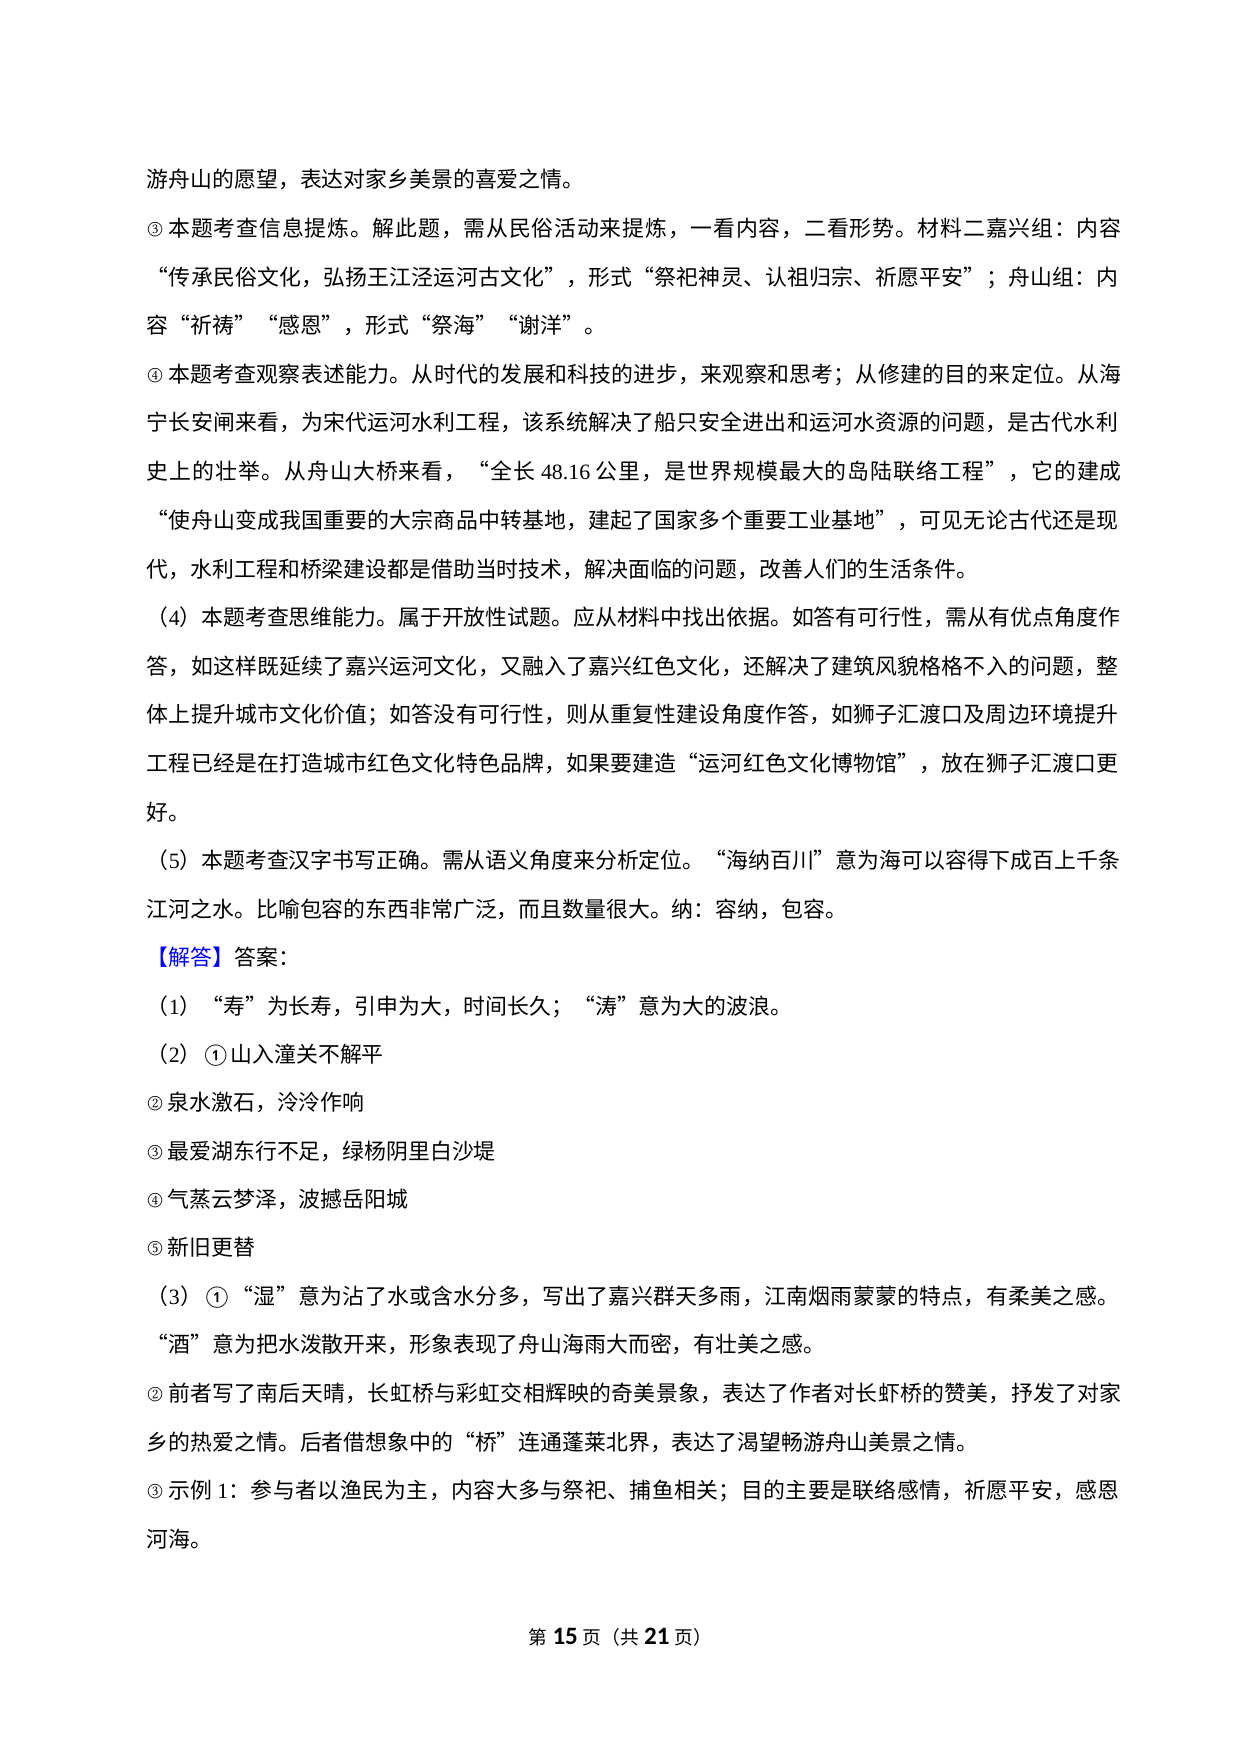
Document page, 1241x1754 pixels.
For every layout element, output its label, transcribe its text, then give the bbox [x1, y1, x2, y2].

text ③示例1：参与者以渔民为主，内容大多与祭祀、捕鱼相关；目的主要是联络感情，祈愿平安，感恩河海。 [147, 1472, 1122, 1554]
text ⑤新旧更替 [147, 1230, 1122, 1262]
text （5）本题考查汉字书写正确。需从语义角度来分析定位。“海纳百川”意为海可以容得下成百上千条江河之水。比喻包容的东西非常广泛，而且数量很大。纳：容纳，包容。 [147, 843, 1122, 924]
text ③本题考查信息提炼。解此题，需从民俗活动来提炼，一看内容，二看形势。材料二嘉兴组：内容“传承民俗文化，弘扬王江泾运河古文化”，形式“祭祀神灵、认祖归宗、祈愿平安”；舟山组：内容“祈祷”“感恩”，形式“祭海”“谢洋”。 [147, 210, 1122, 340]
text ②前者写了南后天晴，长虹桥与彩虹交相辉映的奇美景象，表达了作者对长虾桥的赞美，抒发了对家乡的热爱之情。后者借想象中的“桥”连通蓬莱北界，表达了渴望畅游舟山美景之情。 [147, 1375, 1122, 1457]
text ③最爱湖东行不足，绿杨阴里白沙堤 [147, 1133, 1122, 1166]
text （3）①“湿”意为沾了水或含水分多，写出了嘉兴群天多雨，江南烟雨蒙蒙的特点，有柔美之感。“酒”意为把水泼散开来，形象表现了舟山海雨大而密，有壮美之感。 [147, 1278, 1122, 1359]
text （2）①山入潼关不解平 [147, 1037, 1122, 1069]
text （4）本题考查思维能力。属于开放性试题。应从材料中找出依据。如答有可行性，需从有优点角度作答，如这样既延续了嘉兴运河文化，又融入了嘉兴红色文化，还解决了建筑风貌格格不入的问题，整体上提升城市文化价值；如答没有可行性，则从重复性建设角度作答，如狮子汇渡口及周边环境提升工程已经是在打造城市红色文化特色品牌，如果要建造“运河红色文化博物馆”，放在狮子汇渡口更好。 [147, 599, 1122, 827]
text ④气蒸云梦泽，波撼岳阳城 [147, 1182, 1122, 1214]
text 【解答】答案： [147, 940, 1122, 972]
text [147, 162, 1122, 194]
text ②泉水激石，泠泠作响 [147, 1085, 1122, 1117]
text ④本题考查观察表述能力。从时代的发展和科技的进步，来观察和思考；从修建的目的来定位。从海宁长安闸来看，为宋代运河水利工程，该系统解决了船只安全进出和运河水资源的问题，是古代水利史上的壮举。从舟山大桥来看，“全长48.16公里，是世界规模最大的岛陆联络工程”，它的建成“使舟山变成我国重要的大宗商品中转基地，建起了国家多个重要工业基地”，可见无论古代还是现代，水利工程和桥梁建设都是借助当时技术，解决面临的问题，改善人们的生活条件。 [147, 356, 1122, 584]
text （1）“寿”为长寿，引申为大，时间长久；“涛”意为大的波浪。 [147, 988, 1122, 1021]
